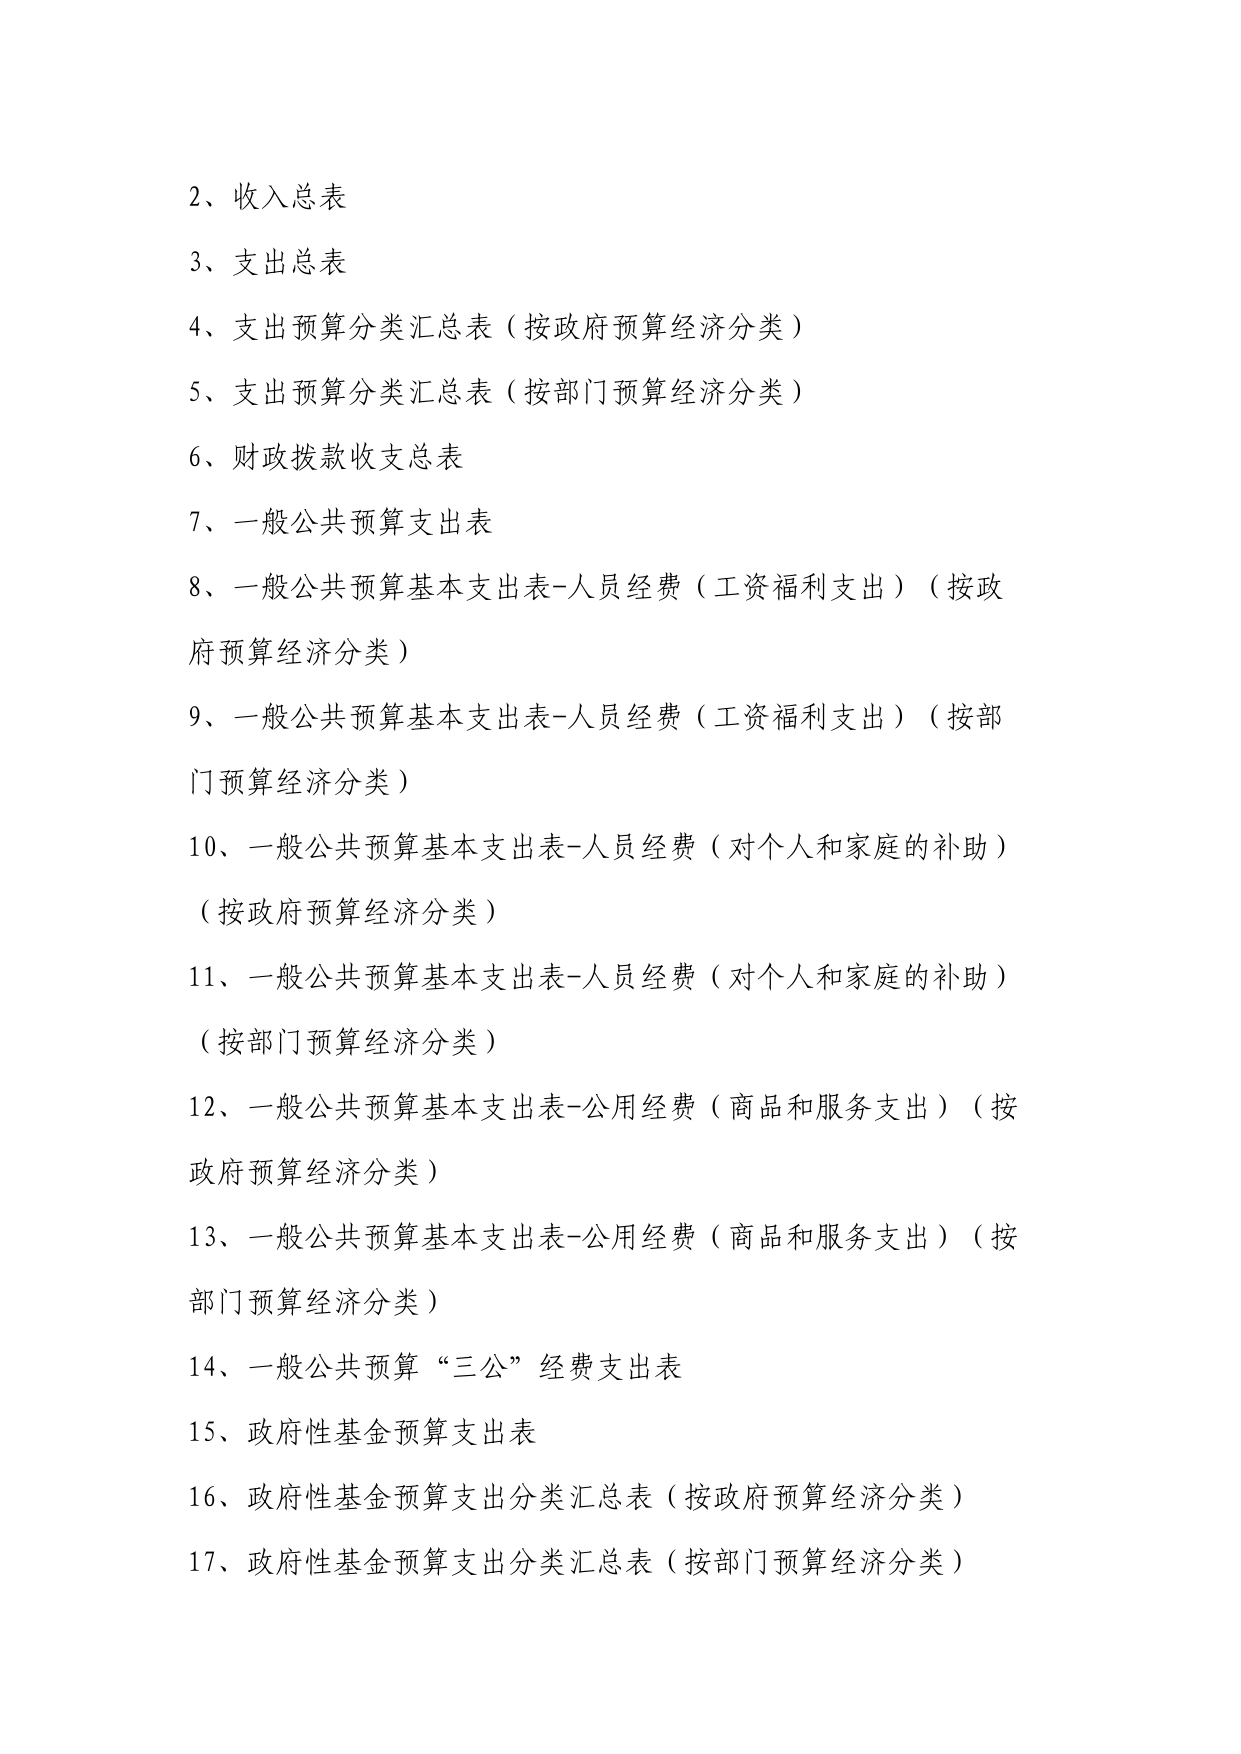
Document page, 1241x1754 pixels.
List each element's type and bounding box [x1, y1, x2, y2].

table_cell [176, 162, 1041, 1592]
